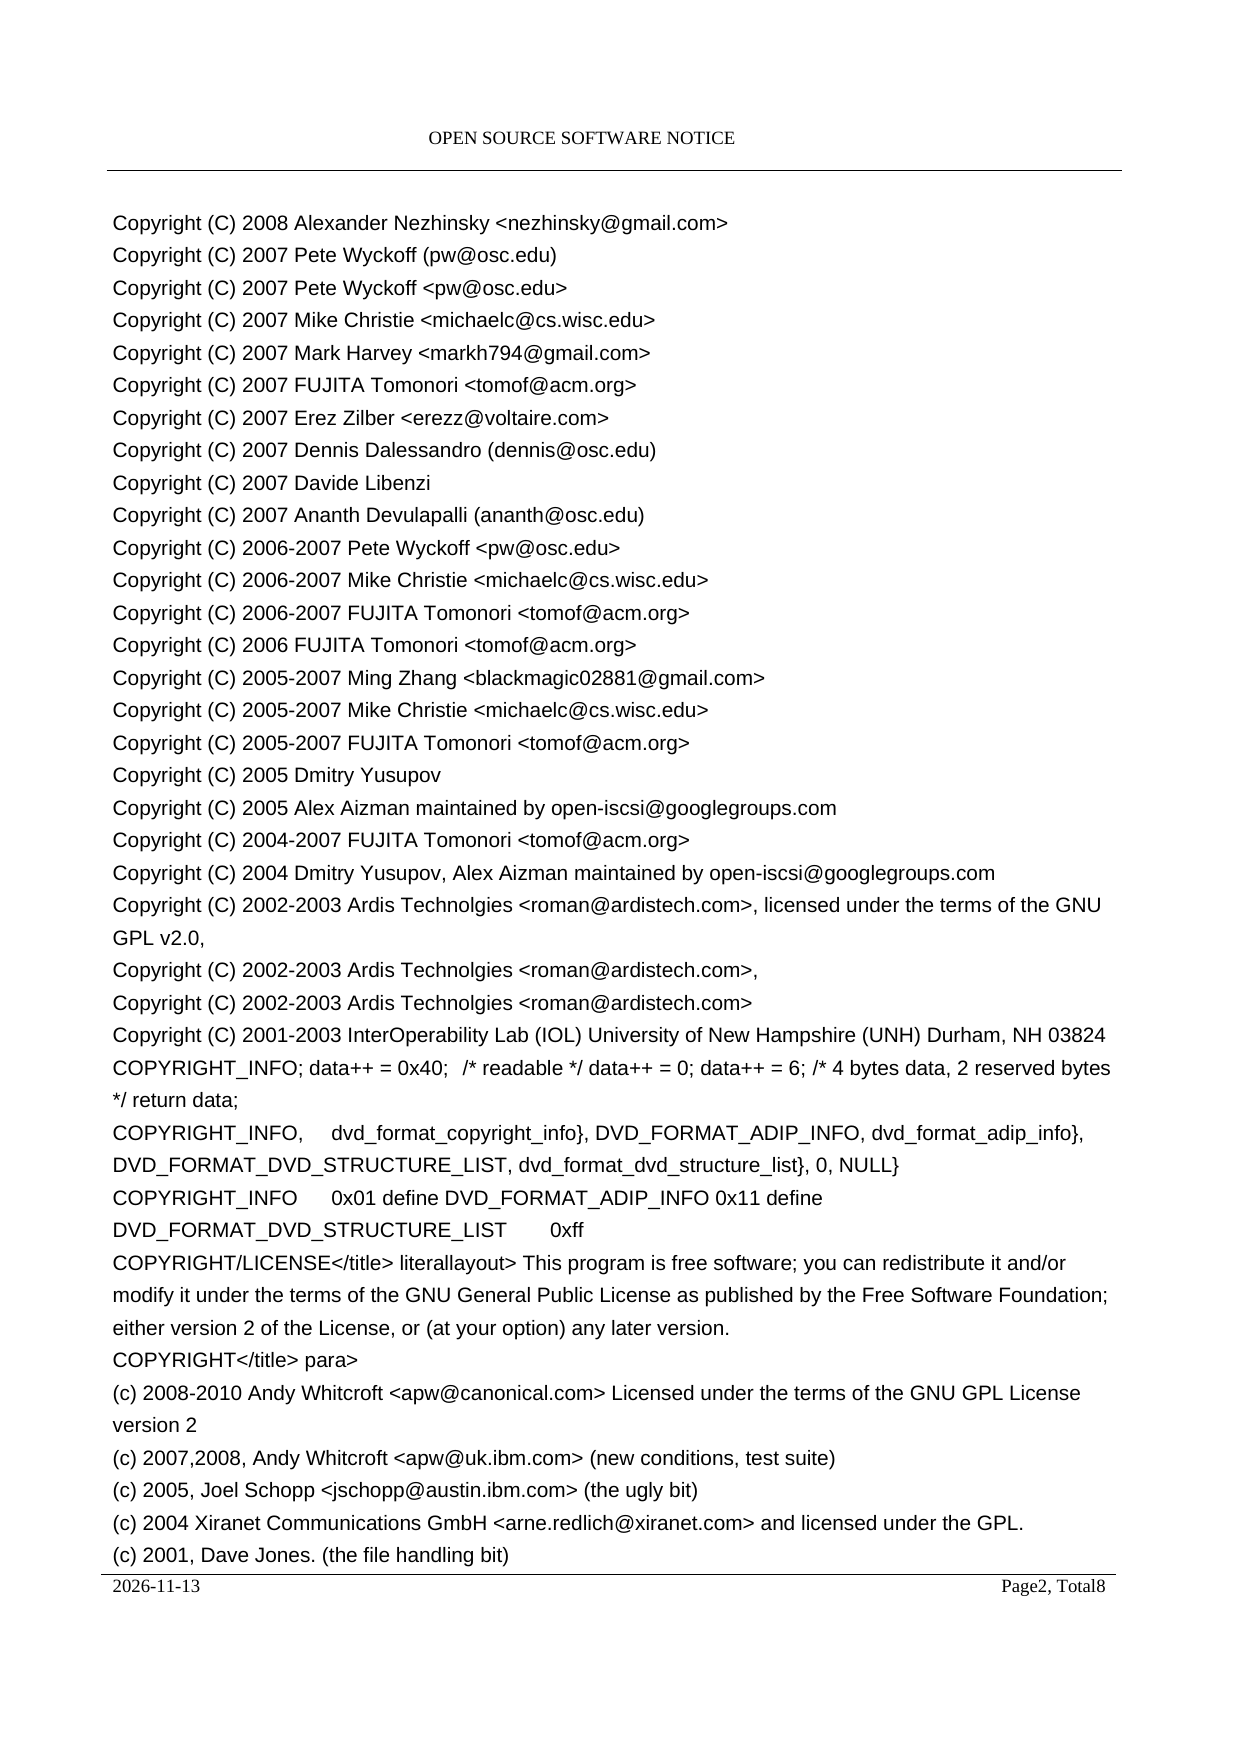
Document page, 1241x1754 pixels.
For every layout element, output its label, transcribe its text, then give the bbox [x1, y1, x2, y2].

text COPYRIGHT</title> para> [112, 1344, 1128, 1376]
text Copyright (C) 2007 Mike Christie <michaelc@cs.wisc.edu> [112, 304, 1128, 336]
text Copyright (C) 2007 Ananth Devulapalli (ananth@osc.edu) [112, 499, 1128, 531]
text COPYRIGHT_INFO; data++ = 0x40; /* readable */ data++ = 0; data++ = 6; /* 4 bytes data, 2 reserved bytes */ return data; [112, 1051, 1128, 1116]
text Copyright (C) 2006 FUJITA Tomonori <tomof@acm.org> [112, 629, 1128, 661]
text Copyright (C) 2007 FUJITA Tomonori <tomof@acm.org> [112, 369, 1128, 401]
text Copyright (C) 2005 Alex Aizman maintained by open-iscsi@googlegroups.com [112, 791, 1128, 824]
text Copyright (C) 2007 Erez Zilber <erezz@voltaire.com> [112, 401, 1128, 434]
text Copyright (C) 2005-2007 FUJITA Tomonori <tomof@acm.org> [112, 726, 1128, 759]
text Copyright (C) 2008 Alexander Nezhinsky <nezhinsky@gmail.com> [112, 206, 1128, 239]
text Copyright (C) 2007 Pete Wyckoff (pw@osc.edu) [112, 239, 1128, 271]
text Copyright (C) 2004 Dmitry Yusupov, Alex Aizman maintained by open-iscsi@googlegroups.com [112, 856, 1128, 889]
text (c) 2004 Xiranet Communications GmbH <arne.redlich@xiranet.com> and licensed under the GPL. [112, 1506, 1128, 1539]
text Copyright (C) 2005-2007 Mike Christie <michaelc@cs.wisc.edu> [112, 694, 1128, 726]
text COPYRIGHT_INFO 0x01 define DVD_FORMAT_ADIP_INFO 0x11 define DVD_FORMAT_DVD_STRUCTURE_LIST 0xff [112, 1181, 1128, 1246]
text Copyright (C) 2006-2007 Mike Christie <michaelc@cs.wisc.edu> [112, 564, 1128, 596]
text Copyright (C) 2006-2007 Pete Wyckoff <pw@osc.edu> [112, 531, 1128, 564]
text Copyright (C) 2001-2003 InterOperability Lab (IOL) University of New Hampshire (UNH) Durham, NH 03824 [112, 1019, 1128, 1051]
text Copyright (C) 2007 Pete Wyckoff <pw@osc.edu> [112, 271, 1128, 304]
text (c) 2001, Dave Jones. (the file handling bit) [112, 1539, 1128, 1571]
text Copyright (C) 2007 Mark Harvey <markh794@gmail.com> [112, 336, 1128, 369]
text Copyright (C) 2005 Dmitry Yusupov [112, 759, 1128, 791]
text Copyright (C) 2005-2007 Ming Zhang <blackmagic02881@gmail.com> [112, 661, 1128, 694]
text COPYRIGHT/LICENSE</title> literallayout> This program is free software; you can redistribute it and/or modify it under the terms of the GNU General Public License as published by the Free Software Foundation; either version 2 of the License, or (at your option) any later version. [112, 1246, 1128, 1344]
text Copyright (C) 2002-2003 Ardis Technolgies <roman@ardistech.com>, licensed under the terms of the GNU GPL v2.0, [112, 889, 1128, 954]
text Copyright (C) 2007 Davide Libenzi [112, 466, 1128, 499]
text COPYRIGHT_INFO, dvd_format_copyright_info}, DVD_FORMAT_ADIP_INFO, dvd_format_adip_info}, DVD_FORMAT_DVD_STRUCTURE_LIST, dvd_format_dvd_structure_list}, 0, NULL} [112, 1116, 1128, 1181]
text Copyright (C) 2002-2003 Ardis Technolgies <roman@ardistech.com>, [112, 954, 1128, 986]
text Copyright (C) 2004-2007 FUJITA Tomonori <tomof@acm.org> [112, 824, 1128, 856]
text Copyright (C) 2007 Dennis Dalessandro (dennis@osc.edu) [112, 434, 1128, 466]
text (c) 2007,2008, Andy Whitcroft <apw@uk.ibm.com> (new conditions, test suite) [112, 1441, 1128, 1474]
text (c) 2008-2010 Andy Whitcroft <apw@canonical.com> Licensed under the terms of the GNU GPL License version 2 [112, 1376, 1128, 1441]
text (c) 2005, Joel Schopp <jschopp@austin.ibm.com> (the ugly bit) [112, 1474, 1128, 1506]
text Copyright (C) 2006-2007 FUJITA Tomonori <tomof@acm.org> [112, 596, 1128, 629]
text Copyright (C) 2002-2003 Ardis Technolgies <roman@ardistech.com> [112, 986, 1128, 1019]
